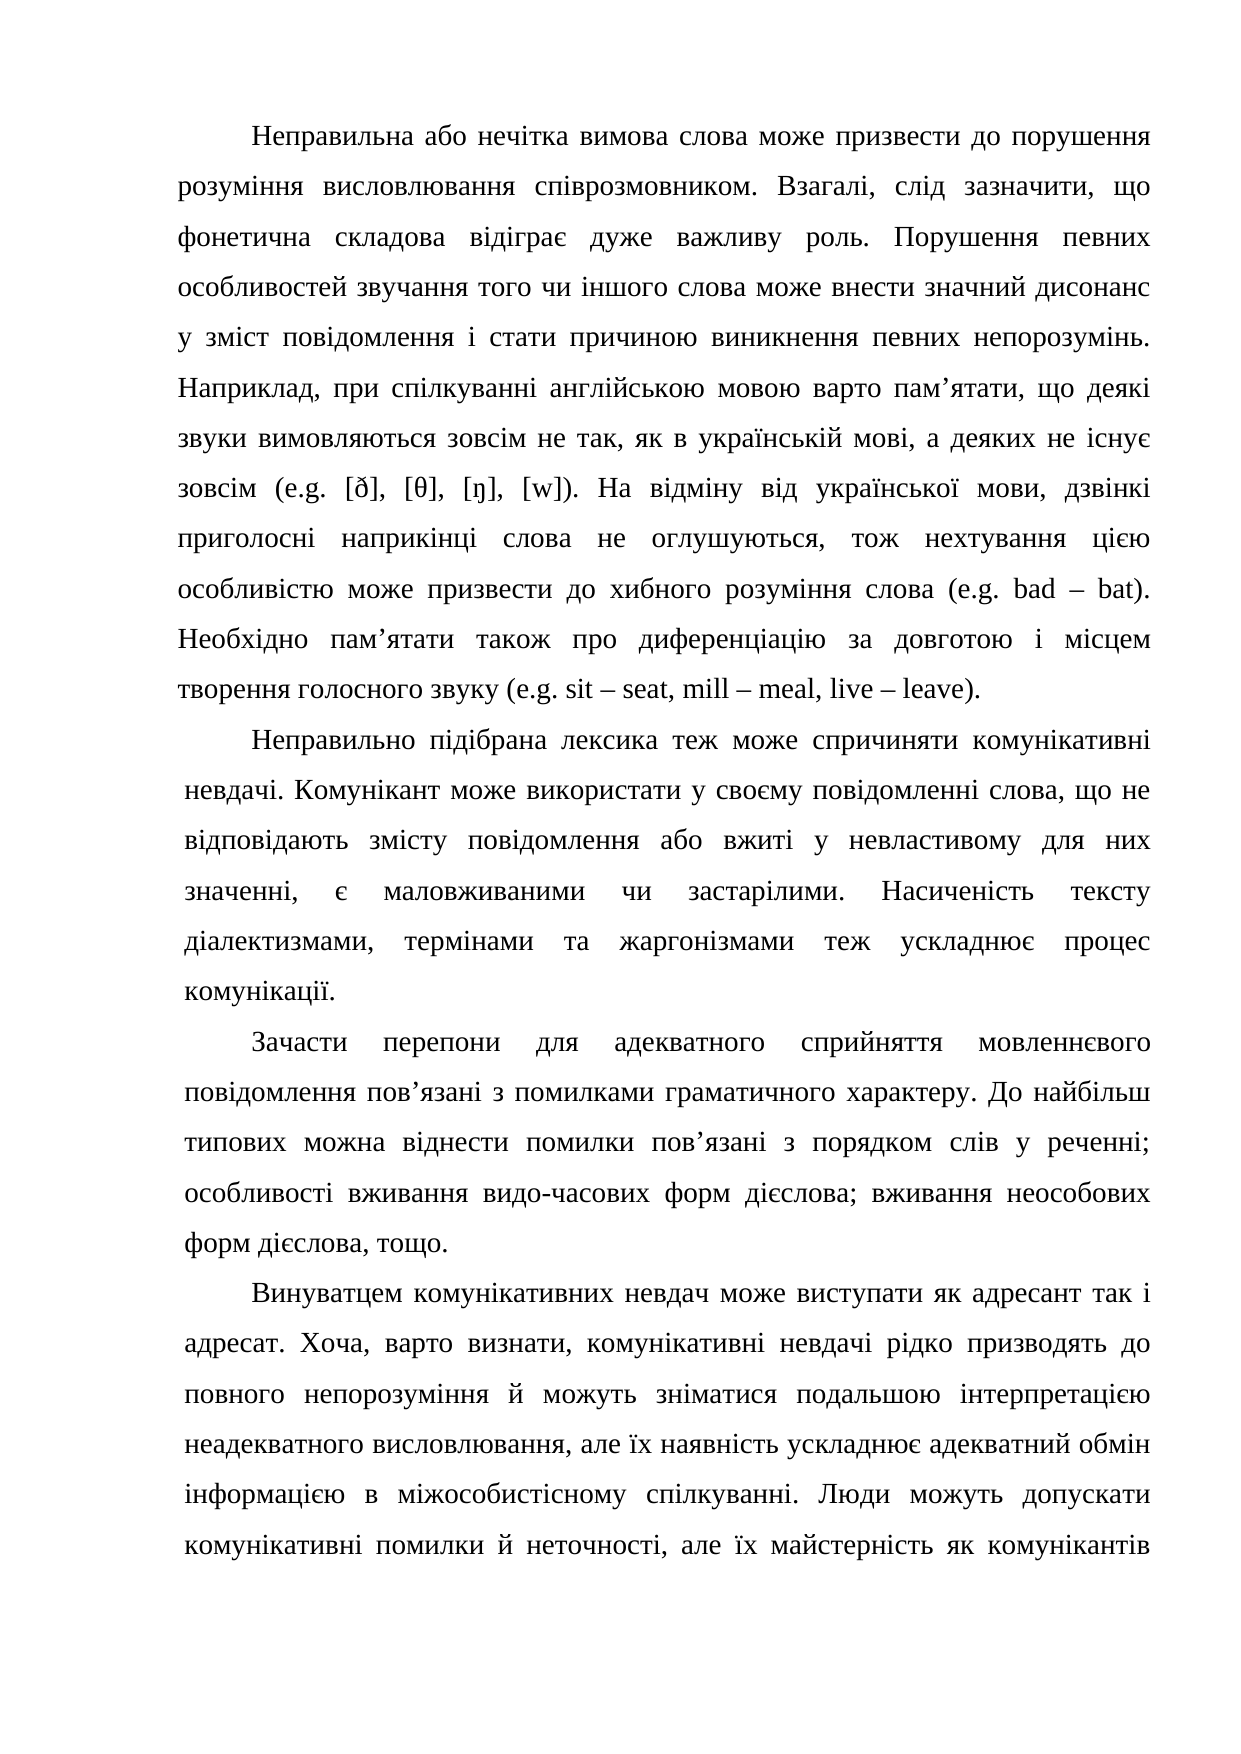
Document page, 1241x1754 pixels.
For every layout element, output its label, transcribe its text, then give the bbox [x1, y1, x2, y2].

text Неправильна або нечітка вимова слова може призвести до порушення розуміння висловлювання співрозмовником. Взагалі, слід зазначити, що фонетична складова відіграє дуже важливу роль. Порушення певних особливостей звучання того чи іншого слова може внести значний дисонанс у зміст повідомлення і стати причиною виникнення певних непорозумінь. Наприклад, при спілкуванні англійською мовою варто пам’ятати, що деякі звуки вимовляються зовсім не так, як в українській мові, а деяких не існує зовсім (e.g. [ð], [θ], [ŋ], [w]). На відміну від української мови, дзвінкі приголосні наприкінці слова не оглушуються, тож нехтування цією особливістю може призвести до хибного розуміння слова (e.g. bad – bat). Необхідно пам’ятати також про диференціацію за довготою і місцем творення голосного звуку (e.g. sit – seat, mill – meal, live – leave). [177, 118, 1152, 705]
text Неправильно підібрана лексика теж може спричиняти комунікативні невдачі. Комунікант може використати у своєму повідомленні слова, що не відповідають змісту повідомлення або вжиті у невластивому для них значенні, є маловживаними чи застарілими. Насиченість тексту діалектизмами, термінами та жаргонізмами теж ускладнює процес комунікації. [184, 722, 1152, 1007]
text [184, 1275, 1152, 1560]
text Зачасти перепони для адекватного сприйняття мовленнєвого повідомлення пов’язані з помилками граматичного характеру. До найбільш типових можна віднести помилки пов’язані з порядком слів у реченні; особливості вживання видо-часових форм дієслова; вживання неособових форм дієслова, тощо. [184, 1024, 1152, 1258]
